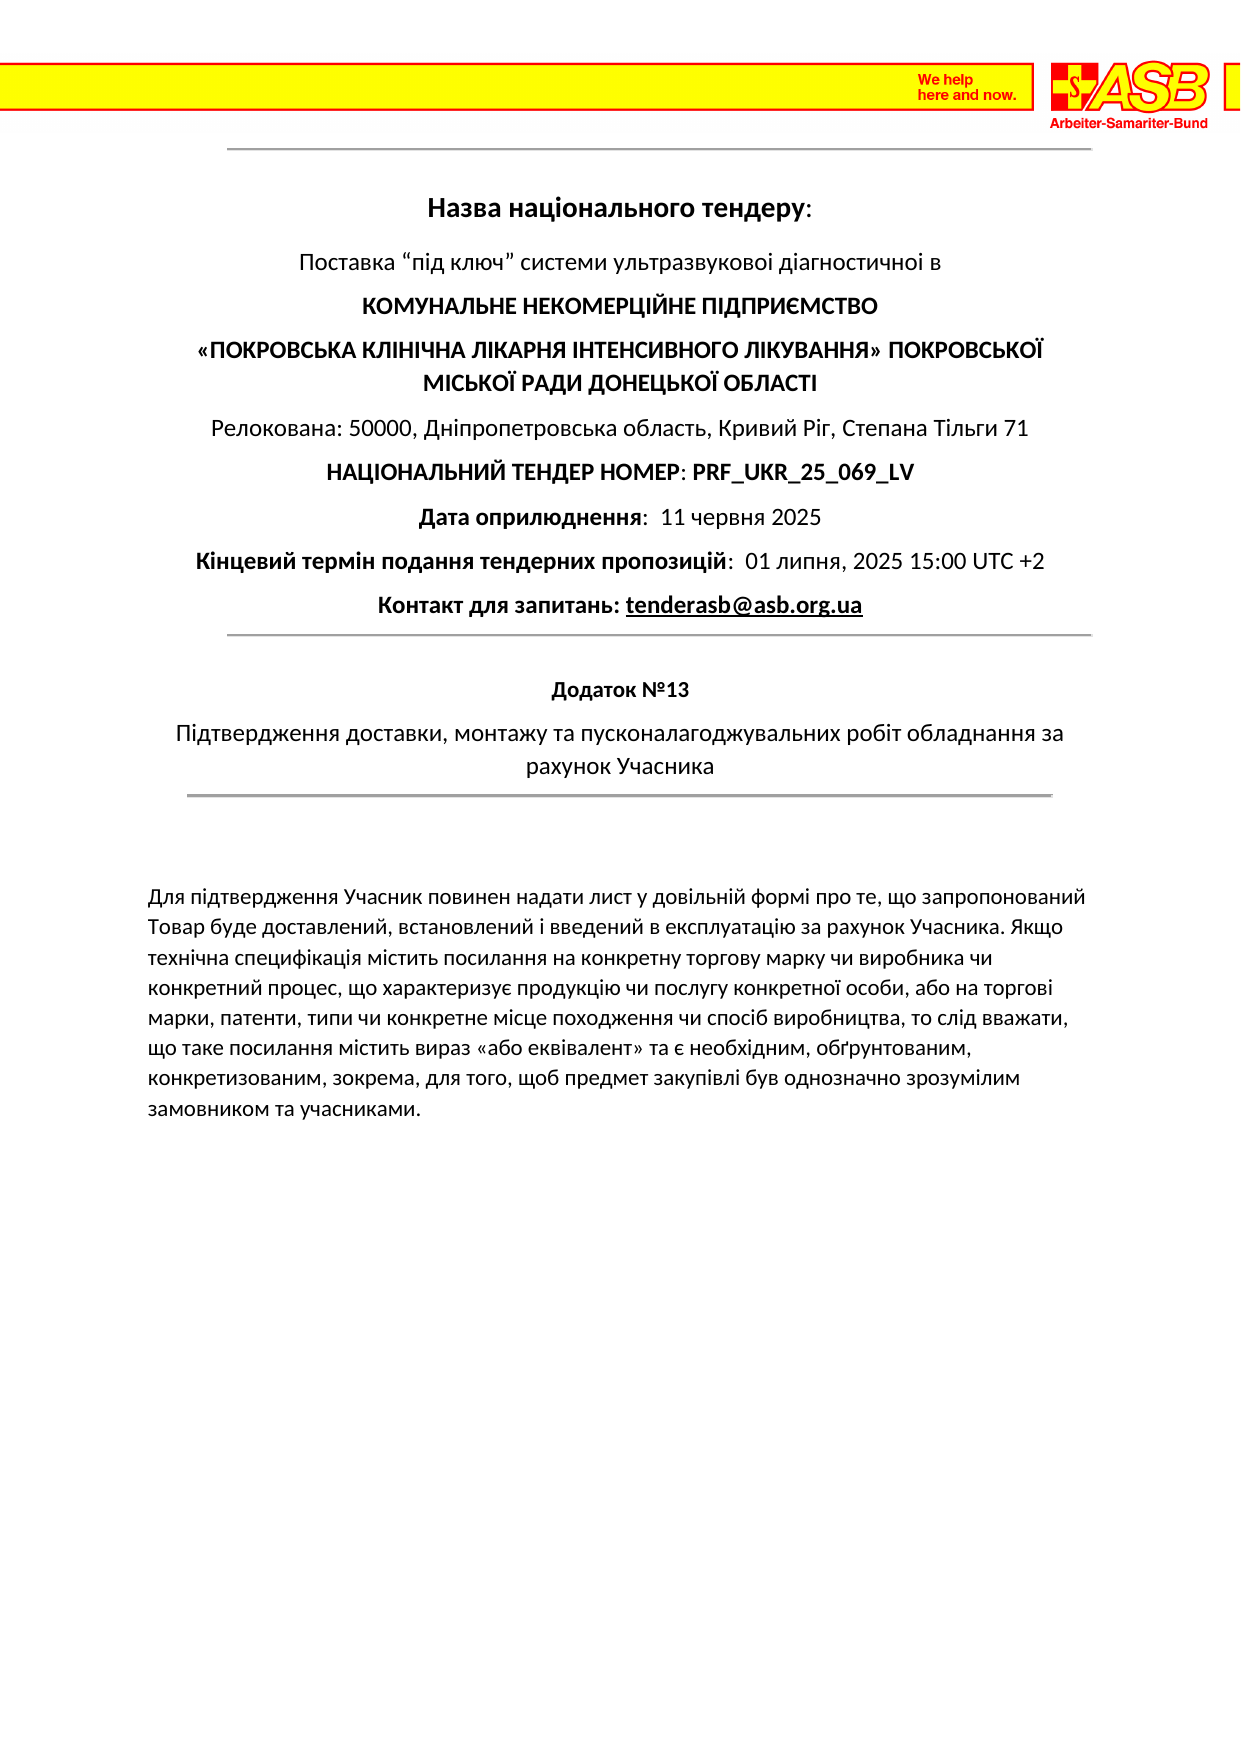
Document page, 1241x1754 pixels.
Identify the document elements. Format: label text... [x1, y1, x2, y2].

text Кінцевий термін подання тендерних пропозицій: 01 липня, 2025 15:00 UTC +2 [148, 545, 1093, 576]
text «ПOKPOBCЬKA КЛІНІЧНА ЛІКАРНЯ ІНТЕНСИВНОГО ЛІКУВАННЯ» ПOKPOBCЬKOÏ MICЬKOÏ РАДИ ДОНЕЦЬКОЇ ОБЛАСТІ [148, 335, 1093, 398]
text НАЦІОНАЛЬНИЙ ТЕНДЕР НОМЕР: PRF_UKR_25_069_LV [148, 456, 1093, 487]
text Дата оприлюднення: 11 червня 2025 [148, 501, 1093, 531]
text Назва національного тендеру: [148, 189, 1093, 225]
text Для підтвердження Учасник повинен надати лист у довільній формі про те, що запропонований Товар буде доставлений, встановлений і введений в експлуатацію за рахунок Учасника. Якщо технічна специфікація містить посилання на конкретну торгову марку чи виробника чи конкретний процес, що характеризує продукцію чи послугу конкретної особи, або на торгові марки, патенти, типи чи конкретне місце походження чи спосіб виробництва, то слід вважати, що таке посилання містить вираз «або еквівалент» та є необхідним, обґрунтованим, конкретизованим, зокрема, для того, щоб предмет закупівлі був однозначно зрозумілим замовником та учасниками. [148, 882, 1093, 1122]
text Поставка “під ключ” cистеми ультразвуковоі діагностичноі в [148, 246, 1093, 276]
text Підтвердження доставки, монтажу та пусконалагоджувальних робіт обладнання за рахунок Учасника [148, 717, 1093, 781]
text Контакт для запитань: tenderasb@asb.org.ua [148, 589, 1093, 620]
text КОМУНАЛЬНЕ НЕКОМЕРЦІЙНЕ ПІДПРИЄMCTBO [148, 290, 1093, 321]
text Додаток №13 [148, 676, 1093, 703]
picture [0, 53, 1241, 133]
text Релокована: 50000, Дніпропетровська область, Кривий Ріг, Степана Тільги 71 [148, 412, 1093, 442]
